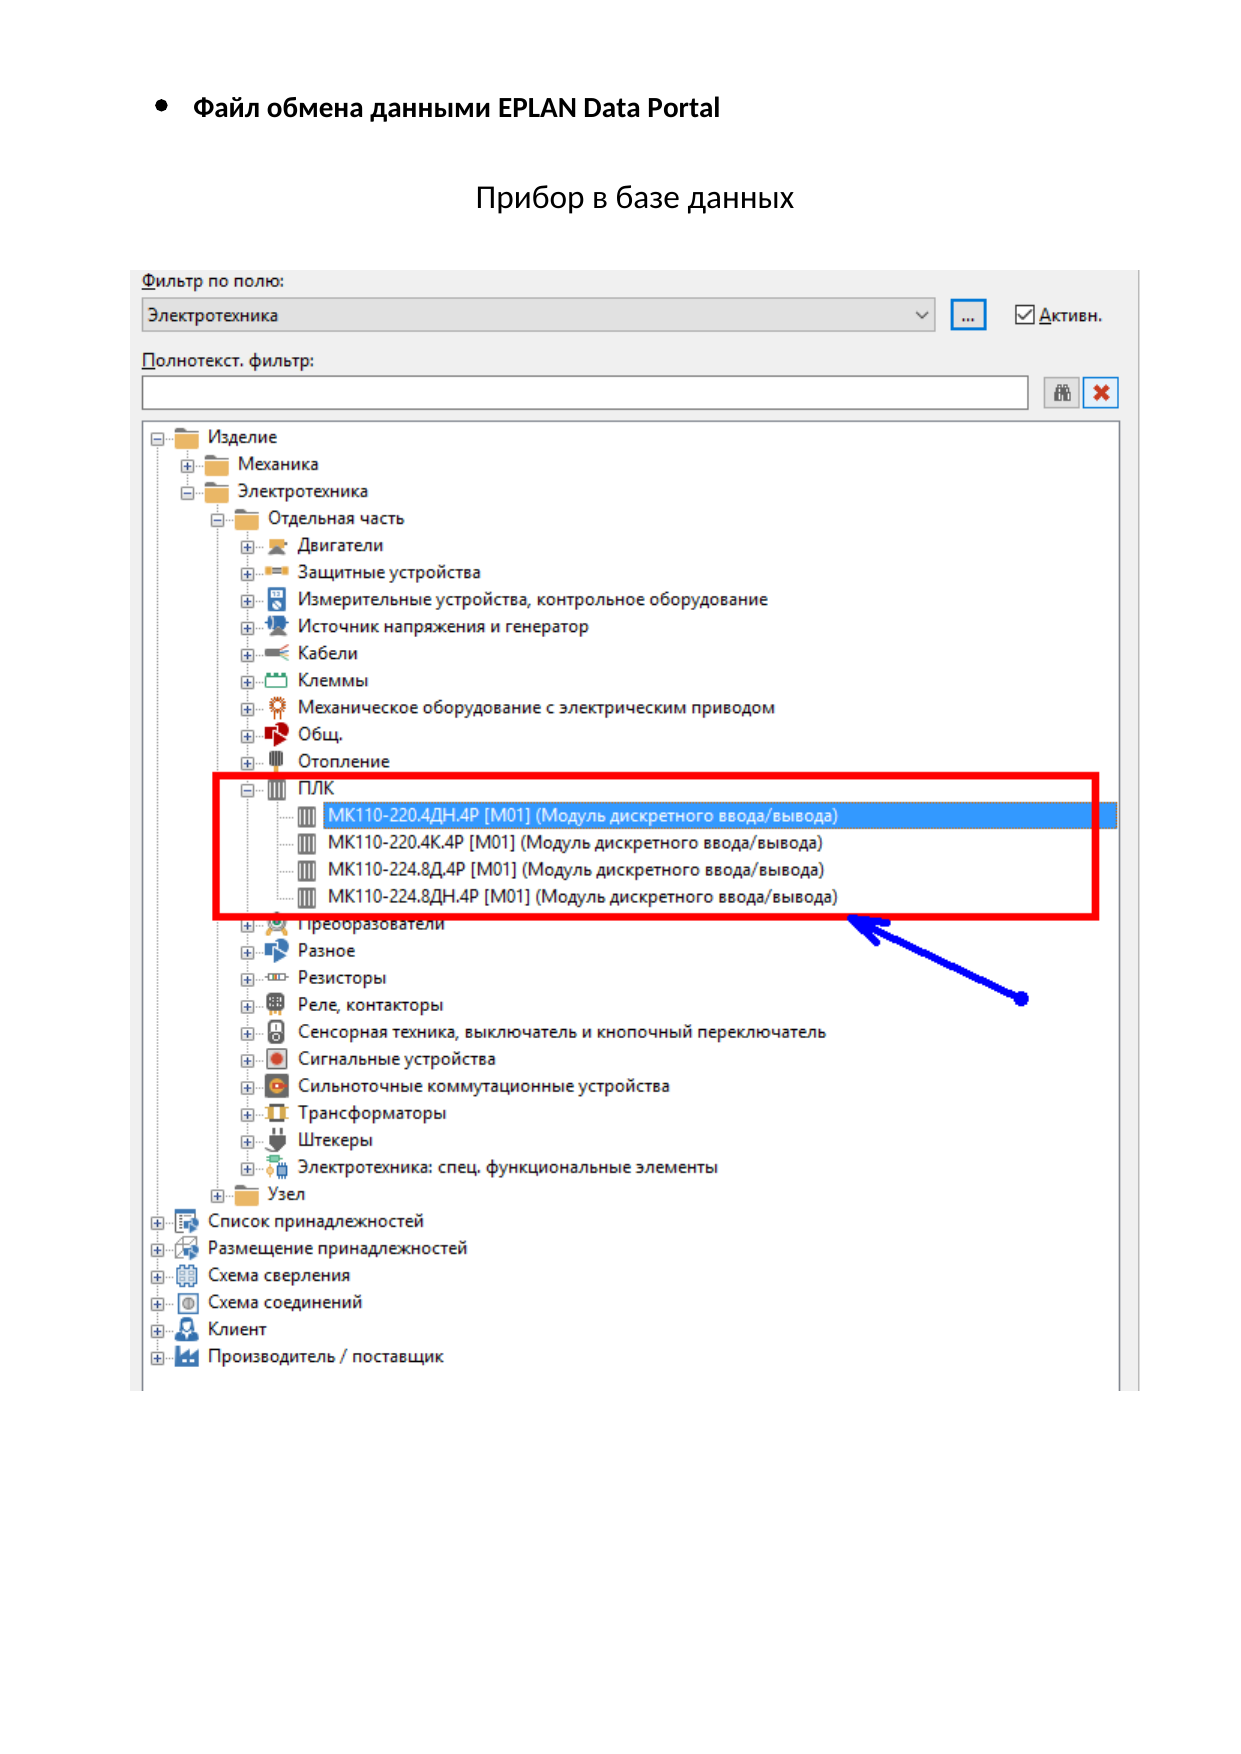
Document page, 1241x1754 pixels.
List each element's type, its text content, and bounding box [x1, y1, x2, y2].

list Прибор в базе данных [118, 176, 1152, 217]
list Файл обмена данными EPLAN Data Portal [156, 89, 1152, 124]
picture [130, 270, 1140, 1391]
